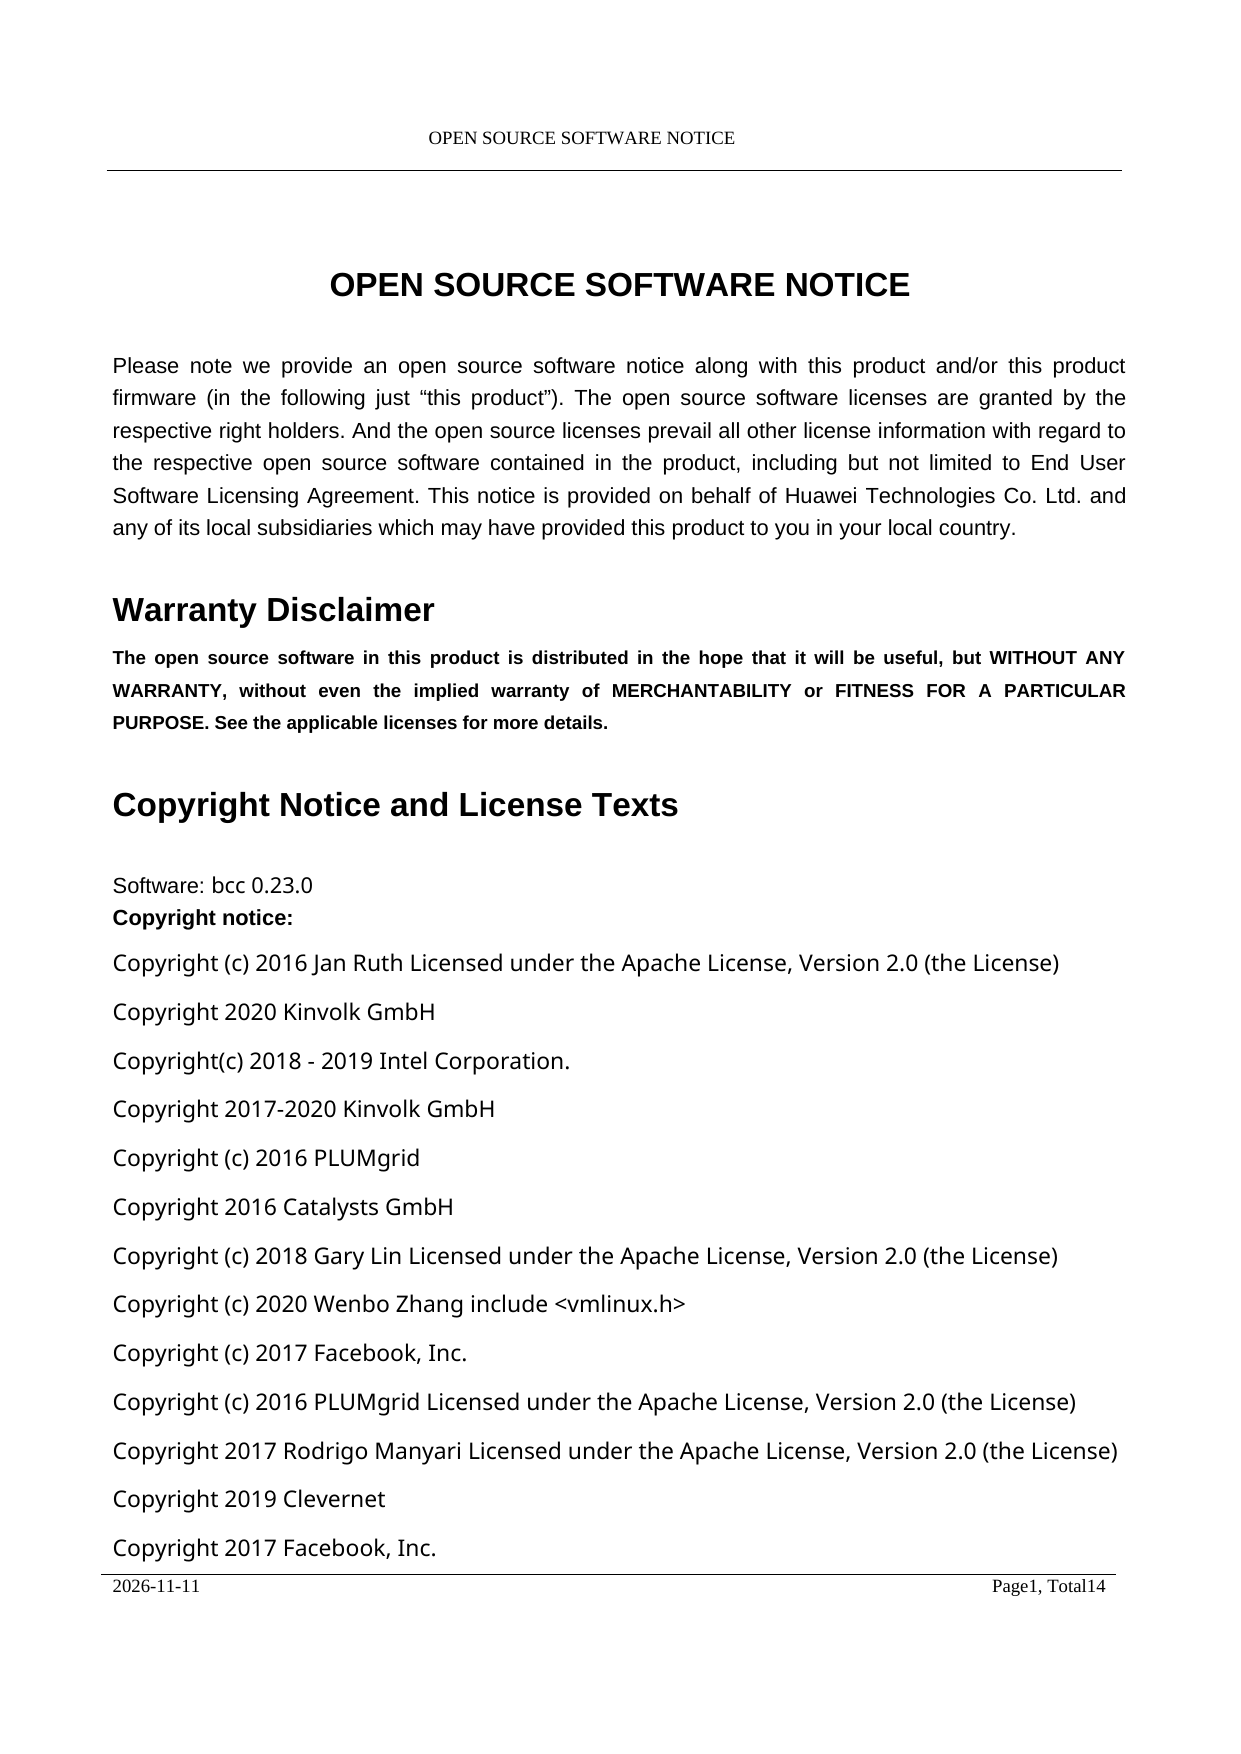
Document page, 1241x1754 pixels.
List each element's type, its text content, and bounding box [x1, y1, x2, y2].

text Please note we provide an open source software notice along with this product and/or this product firmware (in the following just “this product”). The open source software licenses are granted by the respective right holders. And the open source licenses prevail all other license information with regard to the respective open source software contained in the product, including but not limited to End User Software Licensing Agreement. This notice is provided on behalf of Huawei Technologies Co. Ltd. and any of its local subsidiaries which may have provided this product to you in your local country. [112, 349, 1128, 544]
text Software: bcc 0.23.0 [112, 869, 1128, 901]
text The open source software in this product is distributed in the hope that it will be useful, but WITHOUT ANY WARRANTY, without even the implied warranty of MERCHANTABILITY or FITNESS FOR A PARTICULAR PURPOSE. See the applicable licenses for more details. [112, 641, 1128, 739]
text OPEN SOURCE SOFTWARE NOTICE [112, 251, 1128, 316]
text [112, 947, 1128, 1564]
text Copyright notice: [112, 901, 1128, 934]
text Warranty Disclaimer [112, 576, 1128, 641]
text Copyright Notice and License Texts [112, 771, 1128, 836]
